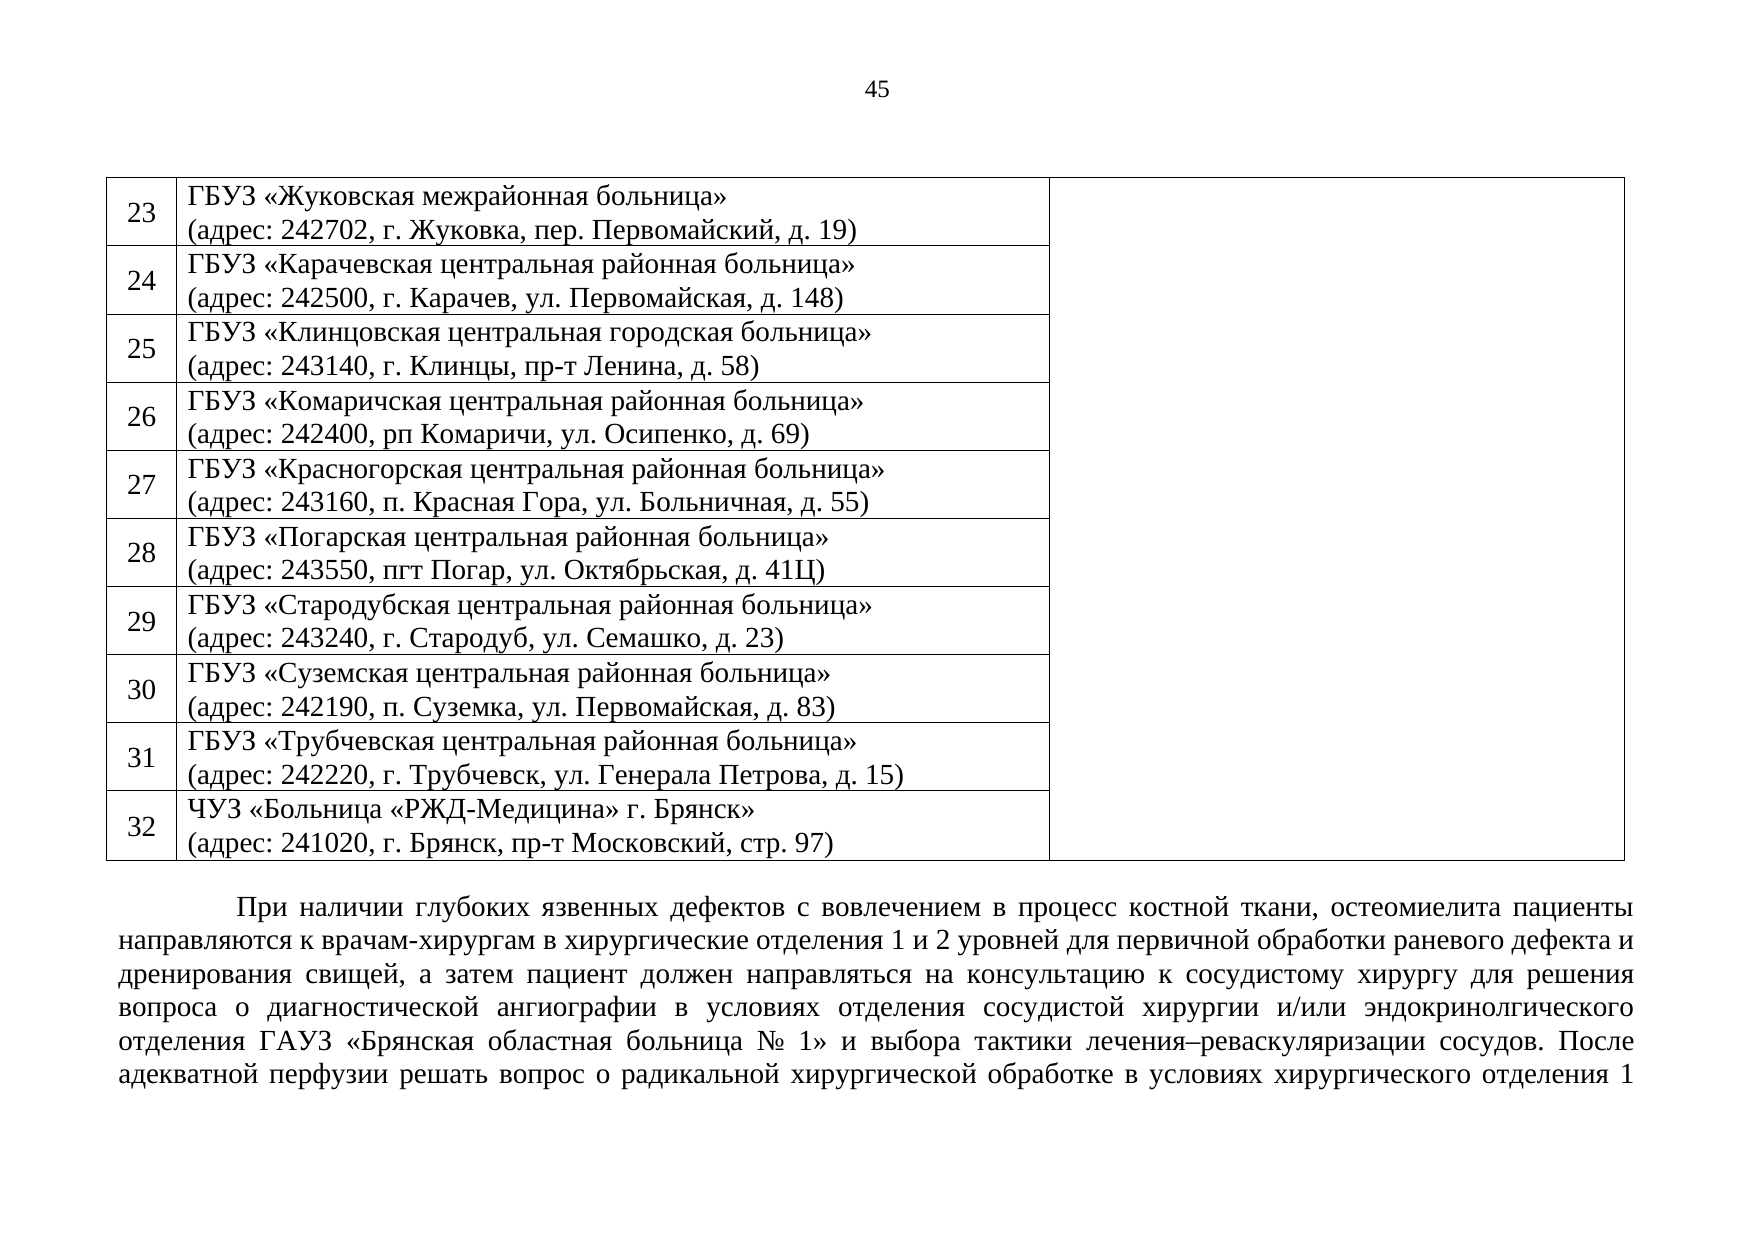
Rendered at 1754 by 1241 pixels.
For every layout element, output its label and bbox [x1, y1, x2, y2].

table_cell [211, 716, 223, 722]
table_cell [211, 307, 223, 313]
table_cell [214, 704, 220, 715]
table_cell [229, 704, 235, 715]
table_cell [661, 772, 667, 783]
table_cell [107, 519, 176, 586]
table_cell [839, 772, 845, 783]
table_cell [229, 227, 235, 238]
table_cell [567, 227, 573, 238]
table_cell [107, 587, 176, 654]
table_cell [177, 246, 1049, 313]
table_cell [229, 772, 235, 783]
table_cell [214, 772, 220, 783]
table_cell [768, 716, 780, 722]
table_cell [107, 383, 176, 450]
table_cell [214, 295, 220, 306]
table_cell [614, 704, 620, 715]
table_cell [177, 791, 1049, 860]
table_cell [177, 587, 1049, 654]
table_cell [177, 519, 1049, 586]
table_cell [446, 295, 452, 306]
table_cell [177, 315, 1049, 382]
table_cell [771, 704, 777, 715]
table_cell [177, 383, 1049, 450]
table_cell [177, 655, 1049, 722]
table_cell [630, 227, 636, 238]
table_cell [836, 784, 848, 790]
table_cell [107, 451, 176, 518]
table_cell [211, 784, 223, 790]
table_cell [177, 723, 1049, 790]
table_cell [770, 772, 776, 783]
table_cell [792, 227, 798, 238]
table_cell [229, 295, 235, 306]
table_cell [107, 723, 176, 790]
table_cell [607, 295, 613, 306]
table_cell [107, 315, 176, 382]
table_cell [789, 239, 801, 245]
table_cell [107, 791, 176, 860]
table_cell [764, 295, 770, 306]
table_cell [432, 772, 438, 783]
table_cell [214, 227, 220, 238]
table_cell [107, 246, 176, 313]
text [118, 889, 1636, 1090]
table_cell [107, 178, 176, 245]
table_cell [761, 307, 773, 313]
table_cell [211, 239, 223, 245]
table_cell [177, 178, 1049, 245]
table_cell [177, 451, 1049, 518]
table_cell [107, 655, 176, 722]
